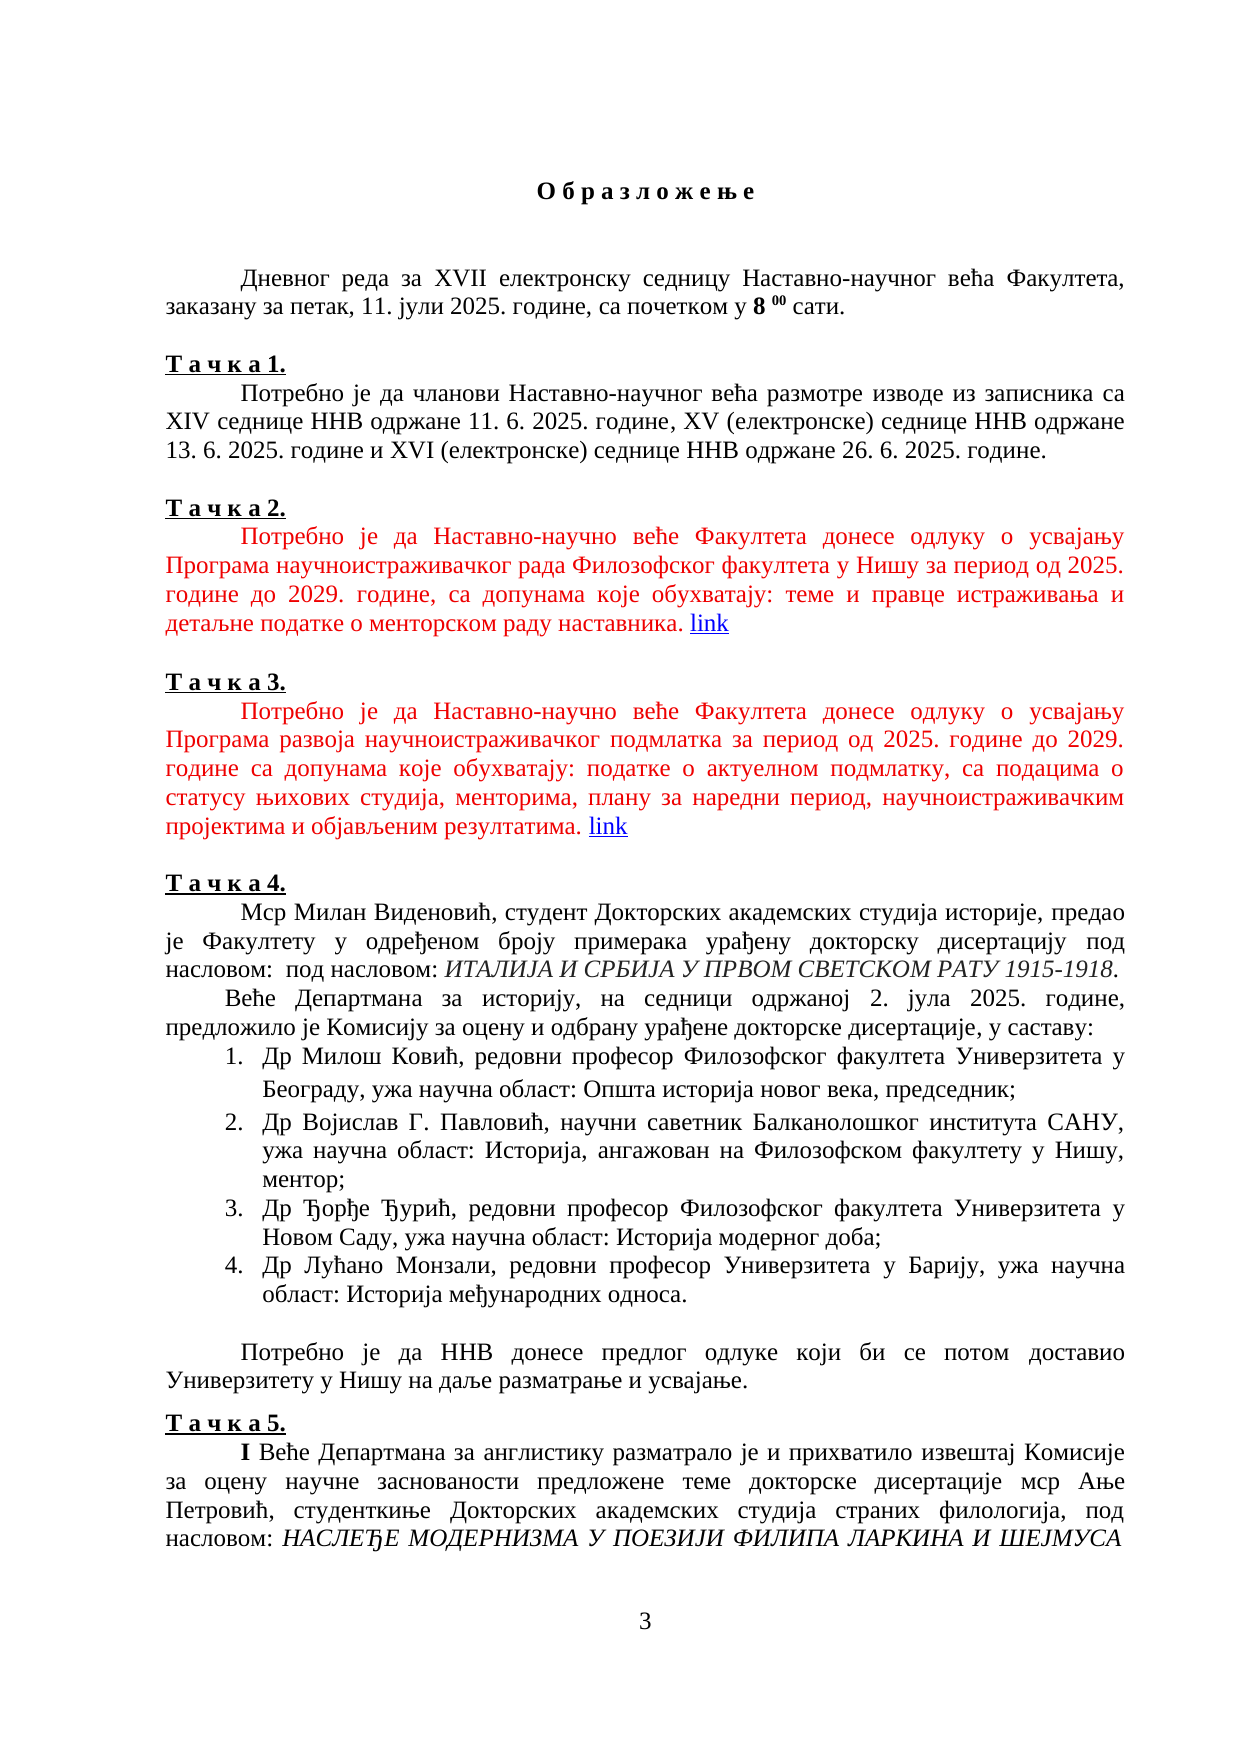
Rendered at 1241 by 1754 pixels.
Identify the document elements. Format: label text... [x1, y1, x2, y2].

text Mср Милан Виденовић, студент Докторских академских студија историје, предаo је Факултету у одређеном броју примерака урађену докторску дисертацију под насловом: под насловом: Италија и Србија у Првом светском рату 1915-1918. [165, 897, 1125, 983]
text Потребно је да Наставно-научно веће Факултета донесе одлуку о усвајању Програма развоја научноистраживачког подмлатка за период од 2025. године до 2029. године са допунама које обухватају: податке о актуелном подмлатку, са подацима о статусу њихових студија, менторима, плану за наредни период, научноистраживачким пројектима и објављеним резултатима. link [165, 696, 1125, 839]
text Т а ч к а 1. [165, 349, 1125, 378]
list Др Ђорђе Ђурић, редовни професор Филозофског факултета Универзитета у Новом Саду, ужа научна област: Историја модерног доба; [224, 1193, 1125, 1251]
text Потребно је да Наставно-научно веће Факултета донесе одлуку о усвајању Програма научноистраживачког рада Филозофског факултета у Нишу за период од 2025. године до 2029. године, са допунама које обухватају: теме и правце истраживања и детаљне податке о менторском раду наставника. link [165, 521, 1125, 636]
text Веће Департмана за историју, на седници одржаној 2. јула 2025. године, предложило је Комисију за оцену и одбрану урађене докторске дисертације, у саставу: [165, 983, 1125, 1041]
list Др Милош Ковић, редовни професор Филозофског факултета Универзитета у Београду, ужа научна област: Општа историја новог века, председник; [224, 1041, 1125, 1102]
text Т а ч к а 4. [165, 868, 1125, 897]
text Потребно је да ННВ донесе предлог одлуке који би се потом доставио Универзитету у Нишу на даље разматрање и усвајање. [165, 1337, 1125, 1394]
text Дневног реда за XVII електронску седницу Наставно-научног већа Факултета, заказану за петак, 11. јули 2025. године, са почетком у 8 00 сати. [165, 263, 1125, 320]
text Т а ч к а 5. [165, 1408, 1125, 1437]
text Т а ч к а 3. [165, 667, 1125, 696]
list Др Лућано Монзали, редовни професор Универзитета у Барију, ужа научна област: Историја међународних односа. [224, 1251, 1125, 1308]
text О б р а з л о ж е њ е [165, 176, 1125, 205]
text Т а ч к а 2. [165, 493, 1125, 521]
text Потребно је да чланови Наставно-научног већа размотре изводе из записника са XIV седнице ННВ одржане 11. 6. 2025. године, XV (електронске) седнице ННВ одржане 13. 6. 2025. године и XVI (електронске) седнице ННВ одржане 26. 6. 2025. године. [165, 378, 1125, 464]
list Др Војислав Г. Павловић, научни саветник Балканолошког института САНУ, ужа научна област: Историја, ангажован на Филозофском факултету у Нишу, ментор; [224, 1107, 1125, 1193]
